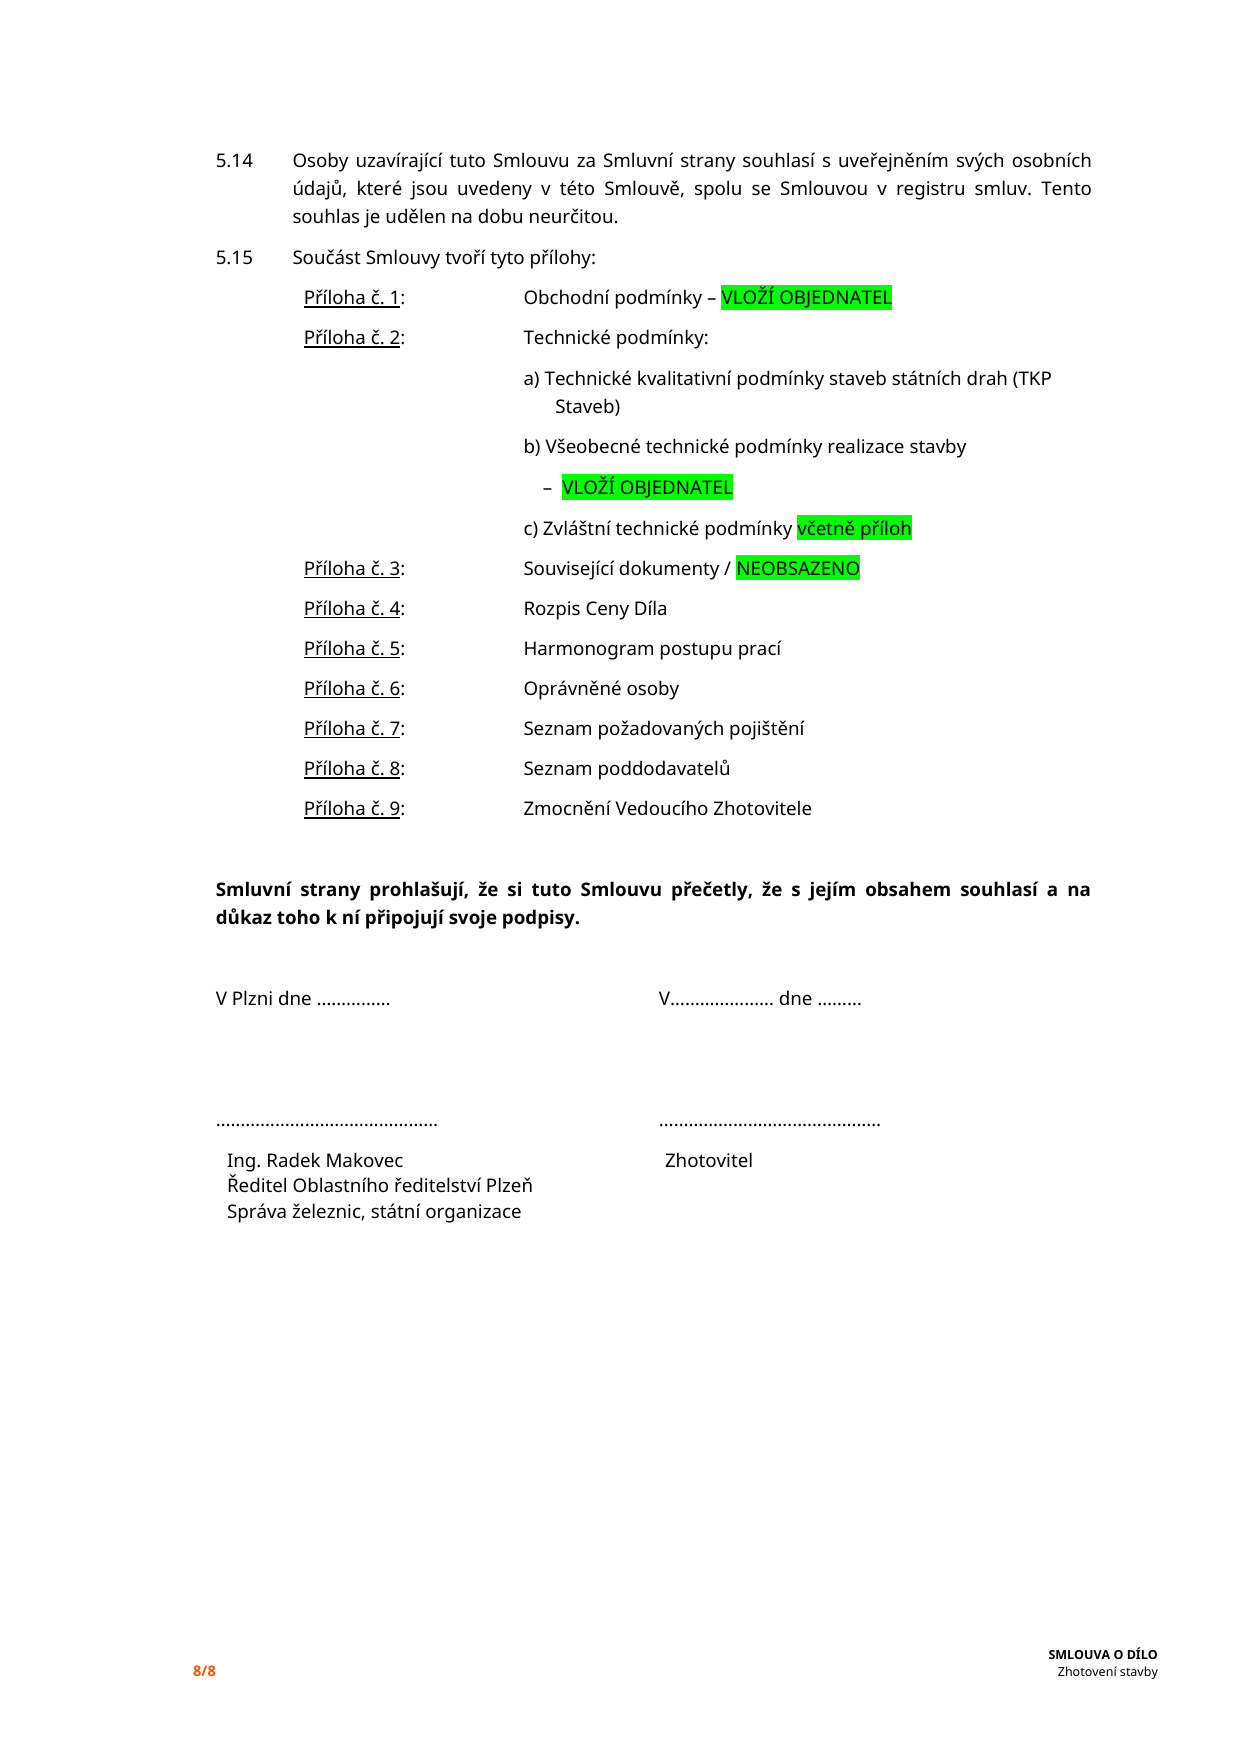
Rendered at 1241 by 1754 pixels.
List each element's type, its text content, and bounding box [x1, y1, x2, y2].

table_cell Harmonogram postupu prací [511, 635, 1093, 675]
text Součást Smlouvy tvoří tyto přílohy: [216, 244, 1093, 269]
table_cell Příloha č. 8: [216, 755, 511, 796]
table_cell Příloha č. 7: [216, 715, 511, 755]
table_cell Příloha č. 9: [216, 796, 511, 836]
table_cell Příloha č. 6: [216, 675, 511, 715]
table_header Obchodní podmínky – VLOŽÍ OBJEDNATEL [511, 285, 1093, 325]
table_cell Příloha č. 3: [216, 555, 511, 595]
text Smluvní strany prohlašují, že si tuto Smlouvu přečetly, že s jejím obsahem souhlasí a na důkaz toho k ní připojují svoje podpisy. [216, 876, 1093, 930]
table_header Zhotovitel [654, 1147, 1092, 1224]
table_cell Oprávněné osoby [511, 675, 1093, 715]
table_cell Související dokumenty / NEOBSAZENO [511, 555, 1093, 595]
text Osoby uzavírající tuto Smlouvu za Smluvní strany souhlasí s uveřejněním svých osobních údajů, které jsou uvedeny v této Smlouvě, spolu se Smlouvou v registru smluv. Tento souhlas je udělen na dobu neurčitou. [216, 147, 1093, 229]
table_cell Příloha č. 5: [216, 635, 511, 675]
text V Plzni dne …………… V………………… dne ……… [216, 985, 1093, 1011]
table_cell Rozpis Ceny Díla [511, 595, 1093, 635]
table_cell Příloha č. 4: [216, 595, 511, 635]
table_cell Zmocnění Vedoucího Zhotovitele [511, 796, 1093, 836]
text ……………………………………… ……………………………………… [216, 1107, 1093, 1132]
table_cell Seznam poddodavatelů [511, 755, 1093, 796]
table_cell Technické podmínky: a) Technické kvalitativní podmínky staveb státních drah (TKP Staveb) b) Všeobecné technické podmínky realizace stavby – VLOŽÍ OBJEDNATEL c) Zvláštní technické podmínky včetně příloh [511, 325, 1093, 555]
table_cell Seznam požadovaných pojištění [511, 715, 1093, 755]
table_header Příloha č. 1: [216, 285, 511, 325]
table_cell Příloha č. 2: [216, 325, 511, 555]
table_header Ing. Radek Makovec Ředitel Oblastního ředitelství Plzeň Správa železnic, státní organizace [216, 1147, 653, 1224]
